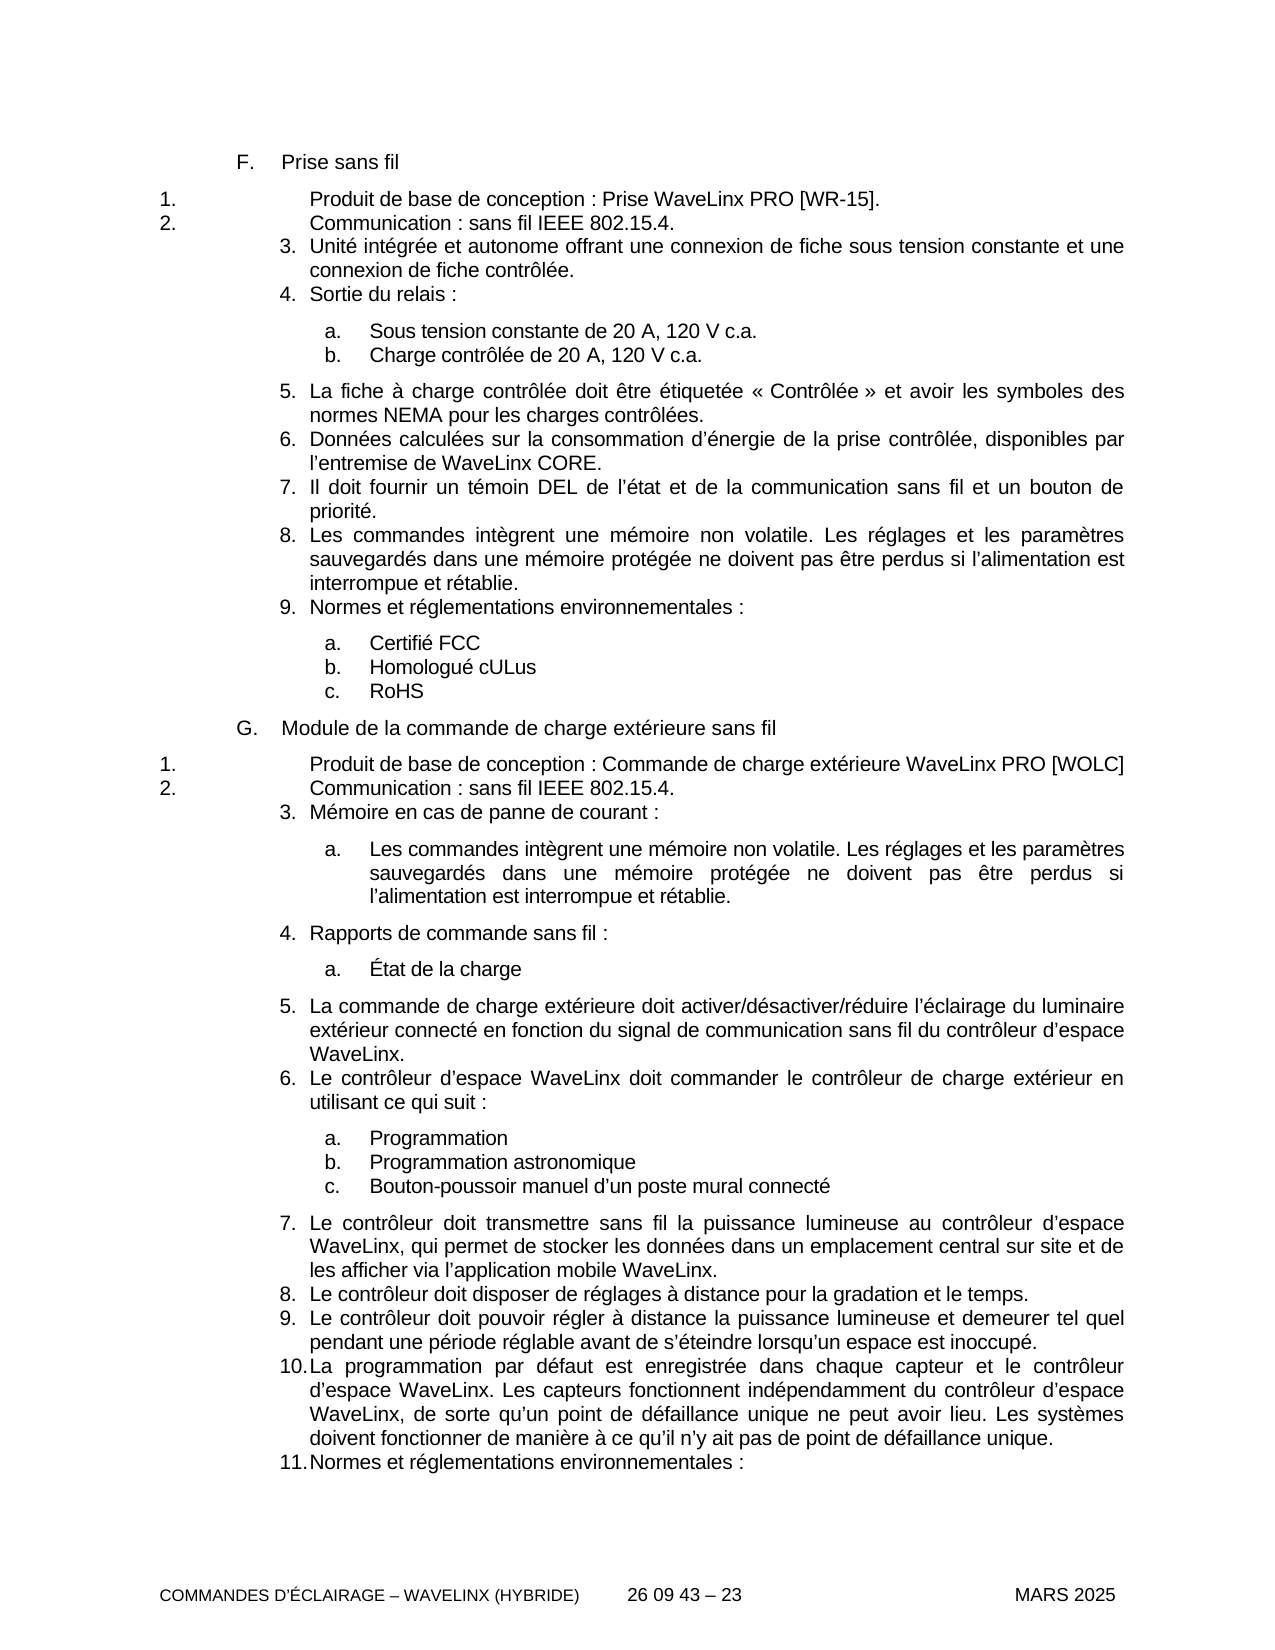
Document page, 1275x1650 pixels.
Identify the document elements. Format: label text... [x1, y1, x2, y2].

list Programmation astronomique [324, 1150, 1125, 1174]
text Le contrôleur doit disposer de réglages à distance pour la gradation et le temps. [279, 1282, 1125, 1306]
list Sous tension constante de 20 A, 120 V c.a. [324, 319, 1125, 343]
text La programmation par défaut est enregistrée dans chaque capteur et le contrôleur d’espace WaveLinx. Les capteurs fonctionnent indépendamment du contrôleur d’espace WaveLinx, de sorte qu’un point de défaillance unique ne peut avoir lieu. Les systèmes doivent fonctionner de manière à ce qu’il n’y ait pas de point de défaillance unique. [279, 1354, 1125, 1450]
text Mémoire en cas de panne de courant : [279, 800, 1125, 824]
text Le contrôleur doit transmettre sans fil la puissance lumineuse au contrôleur d’espace WaveLinx, qui permet de stocker les données dans un emplacement central sur site et de les afficher via l’application mobile WaveLinx. [279, 1210, 1125, 1282]
text Les commandes intègrent une mémoire non volatile. Les réglages et les paramètres sauvegardés dans une mémoire protégée ne doivent pas être perdus si l’alimentation est interrompue et rétablie. [279, 523, 1125, 595]
list Communication : sans fil IEEE 802.15.4. [159, 210, 1125, 234]
list État de la charge [324, 957, 1125, 981]
text Normes et réglementations environnementales : [279, 595, 1125, 619]
text Module de la commande de charge extérieure sans fil [236, 716, 1125, 739]
list Communication : sans fil IEEE 802.15.4. [159, 776, 1125, 800]
text Le contrôleur doit pouvoir régler à distance la puissance lumineuse et demeurer tel quel pendant une période réglable avant de s’éteindre lorsqu’un espace est inoccupé. [279, 1306, 1125, 1354]
text Le contrôleur d’espace WaveLinx doit commander le contrôleur de charge extérieur en utilisant ce qui suit : [279, 1066, 1125, 1113]
list Charge contrôlée de 20 A, 120 V c.a. [324, 343, 1125, 367]
text Prise sans fil [236, 150, 1125, 174]
list RoHS [324, 679, 1125, 703]
text Il doit fournir un témoin DEL de l’état et de la communication sans fil et un bouton de priorité. [279, 475, 1125, 523]
list Homologué cULus [324, 655, 1125, 679]
list Certifié FCC [324, 631, 1125, 655]
list Produit de base de conception : Prise WaveLinx PRO [WR-15]. [159, 186, 1125, 210]
text Données calculées sur la consommation d’énergie de la prise contrôlée, disponibles par l’entremise de WaveLinx CORE. [279, 427, 1125, 475]
list Programmation [324, 1126, 1125, 1150]
text Normes et réglementations environnementales : [279, 1450, 1125, 1474]
text Sortie du relais : [279, 282, 1125, 306]
text Unité intégrée et autonome offrant une connexion de fiche sous tension constante et une connexion de fiche contrôlée. [279, 234, 1125, 282]
text Rapports de commande sans fil : [279, 921, 1125, 945]
list Les commandes intègrent une mémoire non volatile. Les réglages et les paramètres sauvegardés dans une mémoire protégée ne doivent pas être perdus si l’alimentation est interrompue et rétablie. [324, 836, 1125, 908]
text La fiche à charge contrôlée doit être étiquetée « Contrôlée » et avoir les symboles des normes NEMA pour les charges contrôlées. [279, 379, 1125, 427]
list Bouton-poussoir manuel d’un poste mural connecté [324, 1174, 1125, 1198]
text La commande de charge extérieure doit activer/désactiver/réduire l’éclairage du luminaire extérieur connecté en fonction du signal de communication sans fil du contrôleur d’espace WaveLinx. [279, 994, 1125, 1066]
list Produit de base de conception : Commande de charge extérieure WaveLinx PRO [WOLC] [159, 752, 1125, 776]
